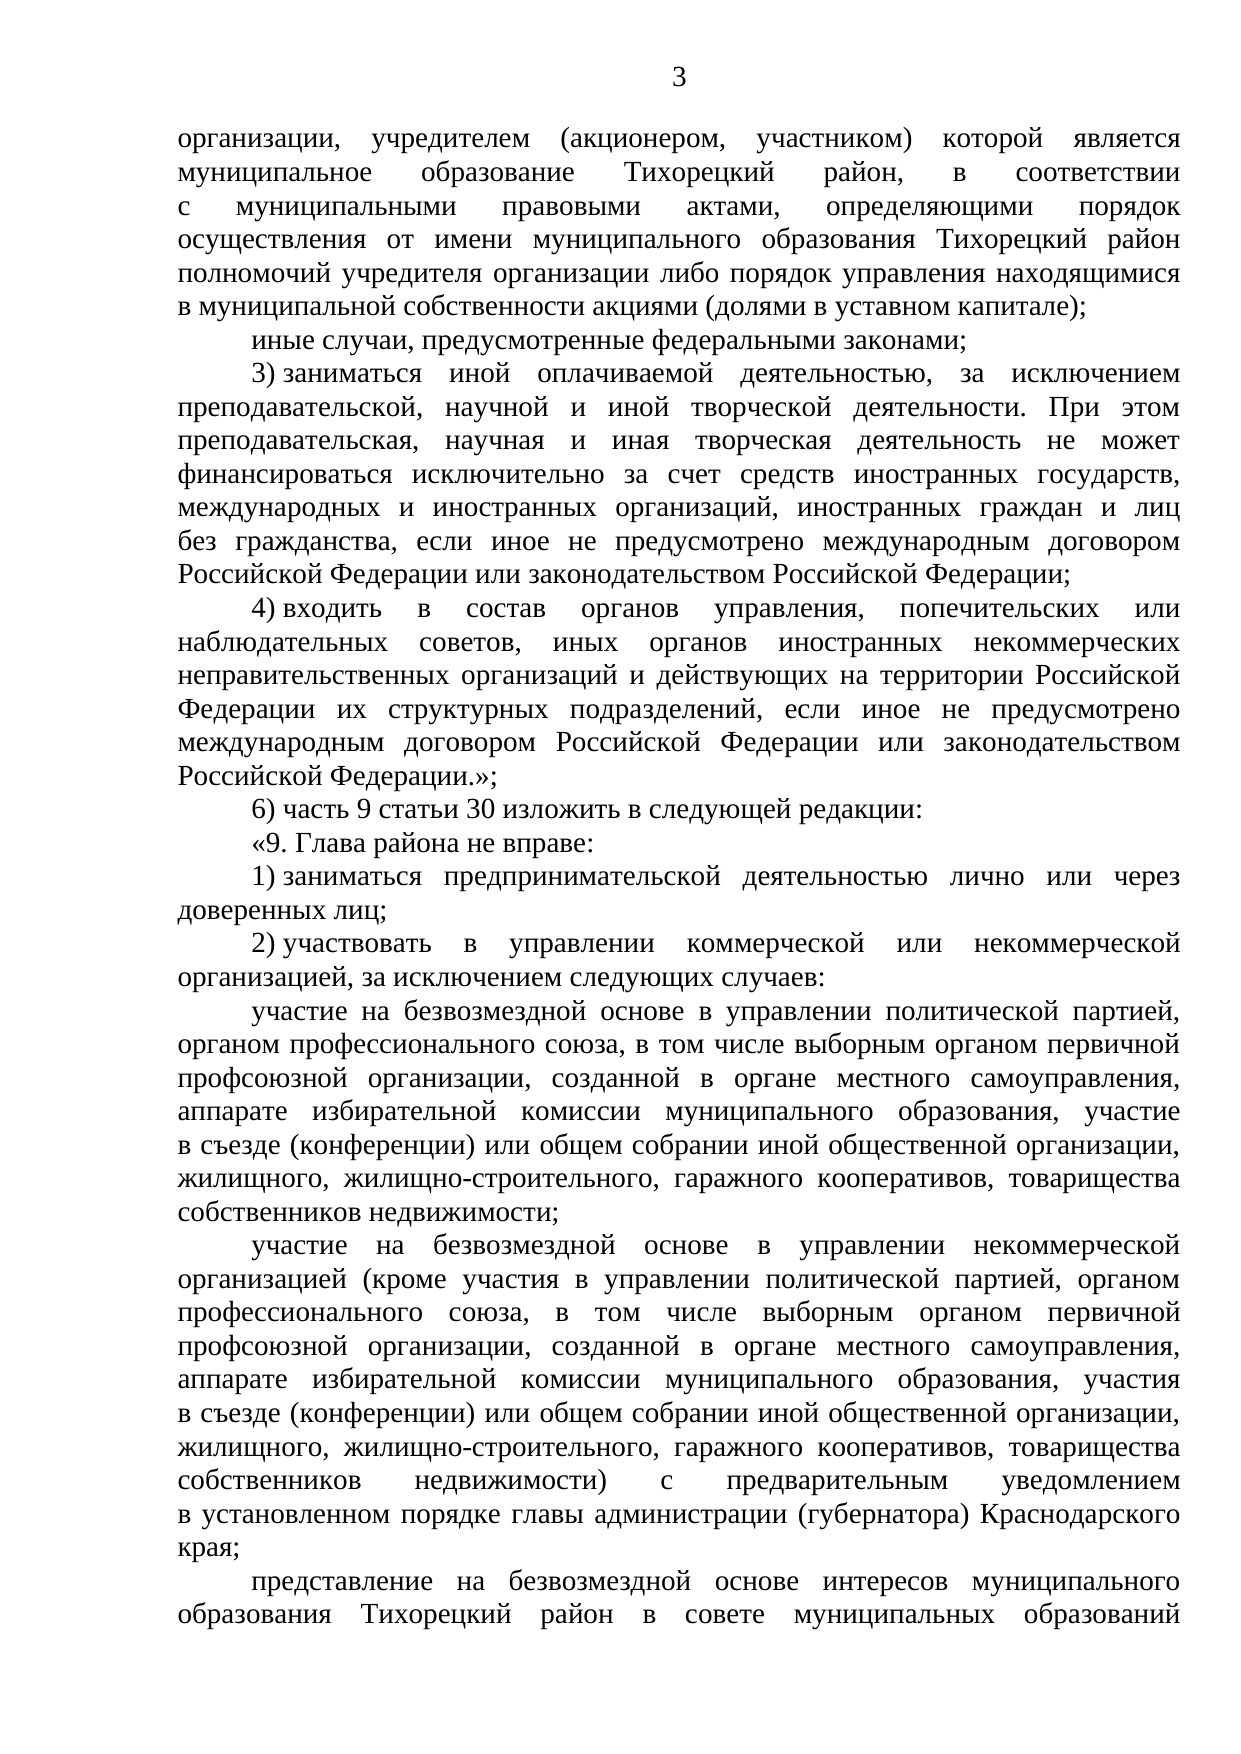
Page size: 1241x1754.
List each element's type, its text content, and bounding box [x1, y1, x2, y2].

text 4) входить в состав органов управления, попечительских или наблюдательных советов, иных органов иностранных некоммерческих неправительственных организаций и действующих на территории Российской Федерации их структурных подразделений, если иное не предусмотрено международным договором Российской Федерации или законодательством Российской Федерации.»; [177, 590, 1181, 791]
text иные случаи, предусмотренные федеральными законами; [177, 322, 1181, 355]
text 2) участвовать в управлении коммерческой или некоммерческой организацией, за исключением следующих случаев: [177, 926, 1181, 993]
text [177, 1563, 1181, 1630]
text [177, 121, 1181, 322]
text 1) заниматься предпринимательской деятельностью лично или через доверенных лиц; [177, 858, 1181, 926]
text участие на безвозмездной основе в управлении политической партией, органом профессионального союза, в том числе выборным органом первичной профсоюзной организации, созданной в органе местного самоуправления, аппарате избирательной комиссии муниципального образования, участие в съезде (конференции) или общем собрании иной общественной организации, жилищного, жилищно-строительного, гаражного кооперативов, товарищества собственников недвижимости; [177, 993, 1181, 1227]
text участие на безвозмездной основе в управлении некоммерческой организацией (кроме участия в управлении политической партией, органом профессионального союза, в том числе выборным органом первичной профсоюзной организации, созданной в органе местного самоуправления, аппарате избирательной комиссии муниципального образования, участия в съезде (конференции) или общем собрании иной общественной организации, жилищного, жилищно-строительного, гаражного кооперативов, товарищества собственников недвижимости) с предварительным уведомлением в установленном порядке главы администрации (губернатора) Краснодарского края; [177, 1227, 1181, 1563]
text 3) заниматься иной оплачиваемой деятельностью, за исключением преподавательской, научной и иной творческой деятельности. При этом преподавательская, научная и иная творческая деятельность не может финансироваться исключительно за счет средств иностранных государств, международных и иностранных организаций, иностранных граждан и лиц без гражданства, если иное не предусмотрено международным договором Российской Федерации или законодательством Российской Федерации; [177, 355, 1181, 590]
text «9. Глава района не вправе: [177, 825, 1181, 858]
text 6) часть 9 статьи 30 изложить в следующей редакции: [177, 791, 1181, 825]
